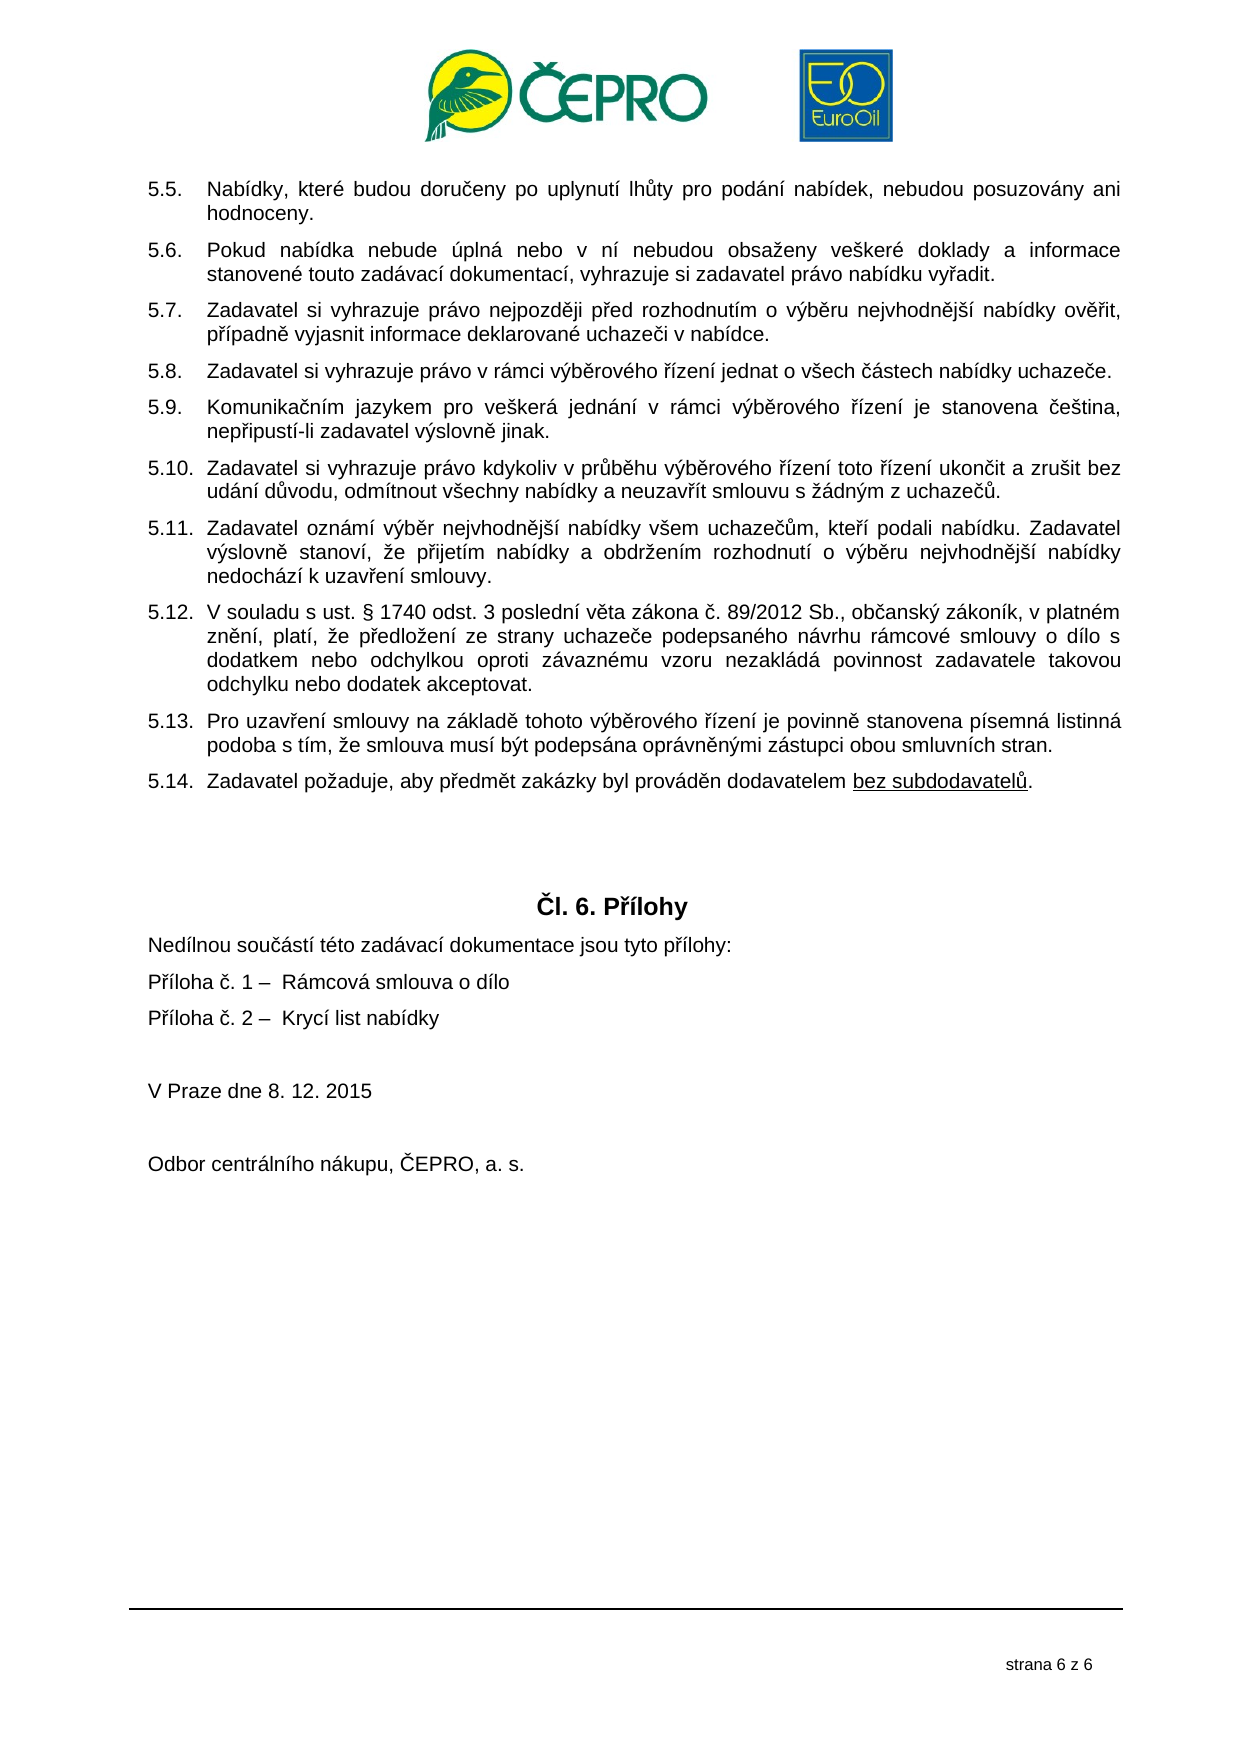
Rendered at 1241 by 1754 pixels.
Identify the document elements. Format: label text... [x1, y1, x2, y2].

text Příloha č. 1 – Rámcová smlouva o dílo [148, 969, 1122, 993]
text Odbor centrálního nákupu, ČEPRO, a. s. [148, 1152, 1122, 1176]
text Nedílnou součástí této zadávací dokumentace jsou tyto přílohy: [148, 933, 1122, 957]
text Přílohy [102, 892, 1122, 921]
text Zadavatel si vyhrazuje právo nejpozději před rozhodnutím o výběru nejvhodnější nabídky ověřit, případně vyjasnit informace deklarované uchazeči v nabídce. [148, 298, 1122, 346]
text Komunikačním jazykem pro veškerá jednání v rámci výběrového řízení je stanovena čeština, nepřipustí-li zadavatel výslovně jinak. [148, 395, 1122, 443]
text Zadavatel oznámí výběr nejvhodnější nabídky všem uchazečům, kteří podali nabídku. Zadavatel výslovně stanoví, že přijetím nabídky a obdržením rozhodnutí o výběru nejvhodnější nabídky nedochází k uzavření smlouvy. [148, 516, 1122, 588]
text V souladu s ust. § 1740 odst. 3 poslední věta zákona č. 89/2012 Sb., občanský zákoník, v platném znění, platí, že předložení ze strany uchazeče podepsaného návrhu rámcové smlouvy o dílo s dodatkem nebo odchylkou oproti závaznému vzoru nezakládá povinnost zadavatele takovou odchylku nebo dodatek akceptovat. [148, 600, 1122, 696]
text Nabídky, které budou doručeny po uplynutí lhůty pro podání nabídek, nebudou posuzovány ani hodnoceny. [148, 177, 1122, 225]
text Pokud nabídka nebude úplná nebo v ní nebudou obsaženy veškeré doklady a informace stanovené touto zadávací dokumentací, vyhrazuje si zadavatel právo nabídku vyřadit. [148, 238, 1122, 286]
text Pro uzavření smlouvy na základě tohoto výběrového řízení je povinně stanovena písemná listinná podoba s tím, že smlouva musí být podepsána oprávněnými zástupci obou smluvních stran. [148, 708, 1122, 756]
text Zadavatel si vyhrazuje právo v rámci výběrového řízení jednat o všech částech nabídky uchazeče. [148, 358, 1122, 382]
text Zadavatel si vyhrazuje právo kdykoliv v průběhu výběrového řízení toto řízení ukončit a zrušit bez udání důvodu, odmítnout všechny nabídky a neuzavřít smlouvu s žádným z uchazečů. [148, 455, 1122, 503]
text Příloha č. 2 – Krycí list nabídky [148, 1006, 1122, 1030]
picture [424, 49, 893, 142]
text V Praze dne 8. 12. 2015 [148, 1079, 1122, 1103]
text Zadavatel požaduje, aby předmět zakázky byl prováděn dodavatelem bez subdodavatelů. [148, 769, 1122, 793]
